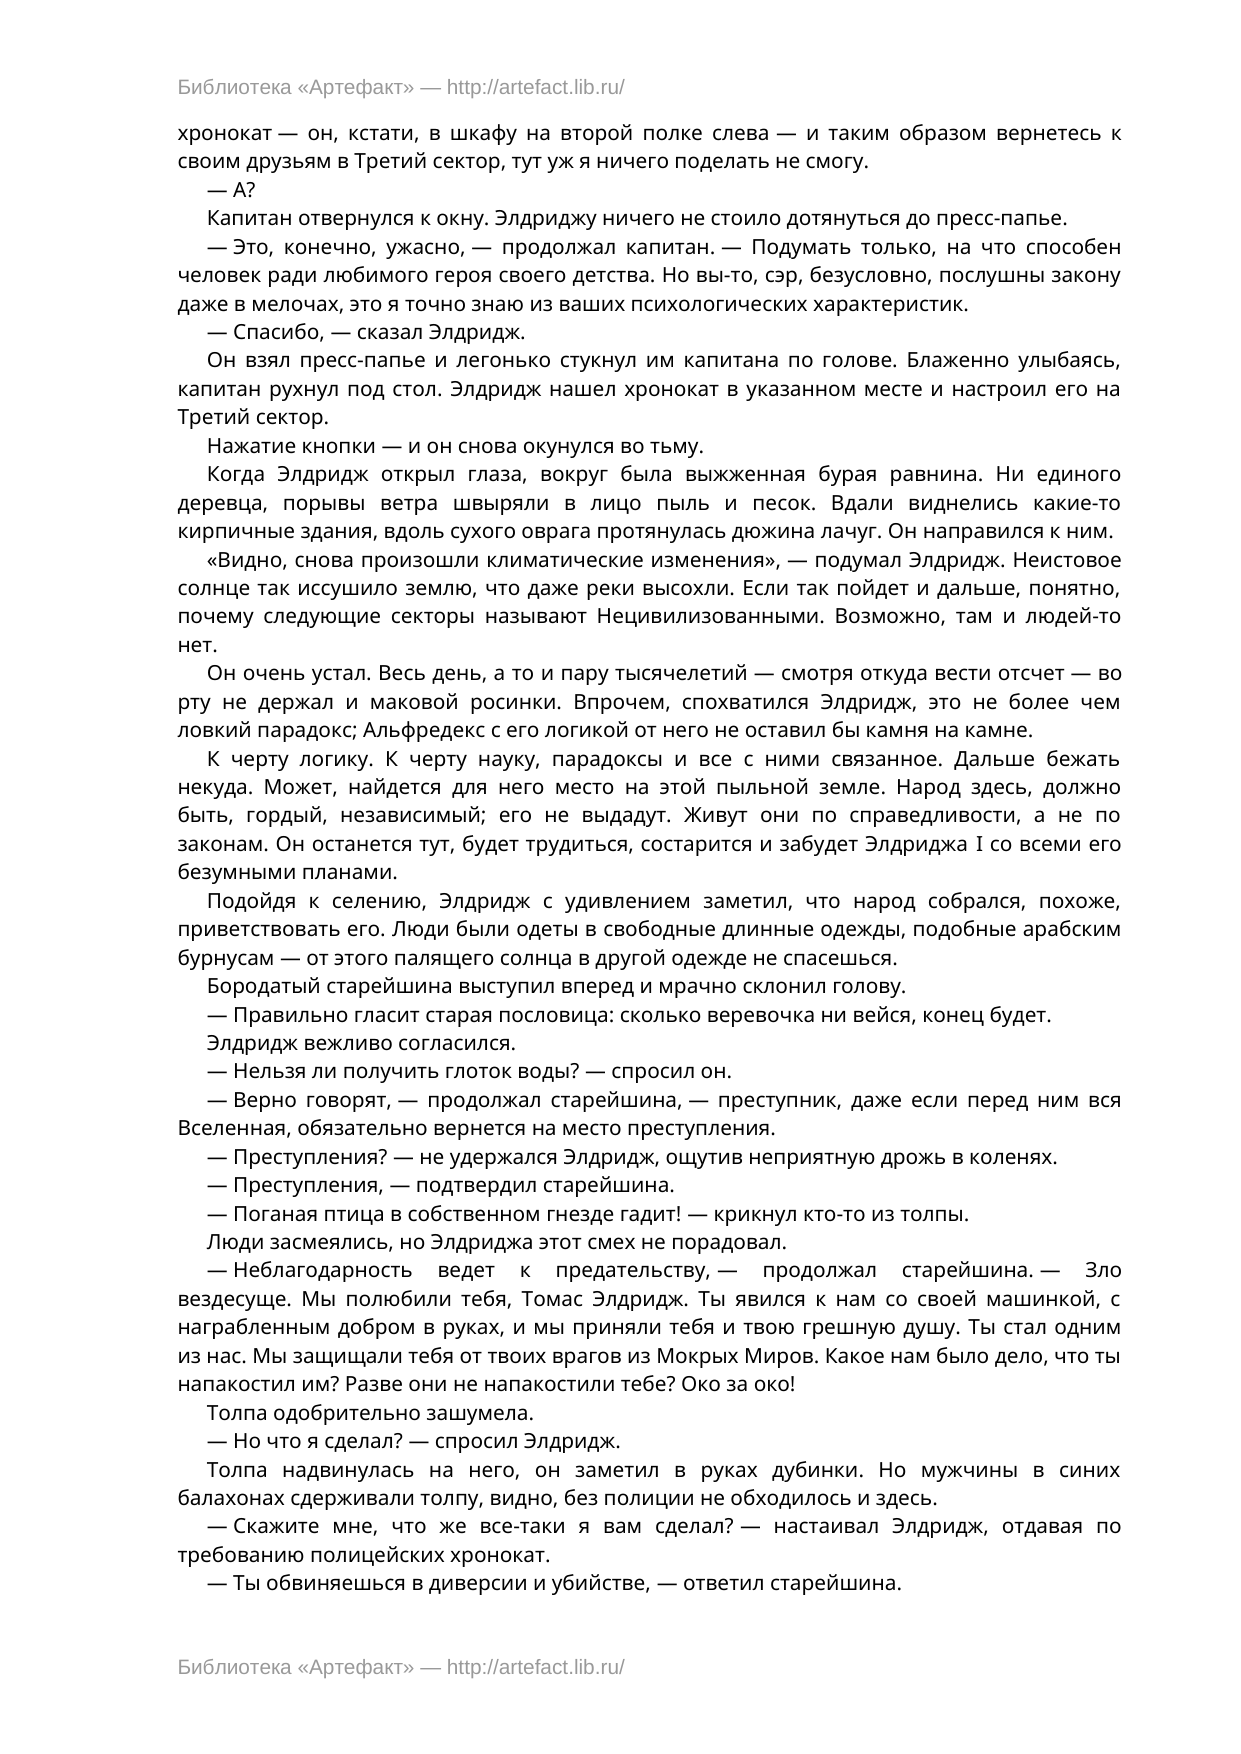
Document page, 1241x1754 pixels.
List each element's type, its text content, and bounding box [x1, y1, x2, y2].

text Он очень устал. Весь день, а то и пару тысячелетий — смотря откуда вести отсчет — во рту не держал и маковой росинки. Впрочем, спохватился Элдридж, это не более чем ловкий парадокс; Альфредекс с его логикой от него не оставил бы камня на камне. [177, 658, 1122, 744]
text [177, 118, 1122, 175]
text — Нельзя ли получить глоток воды? — спросил он. [177, 1057, 1122, 1085]
text Люди засмеялись, но Элдриджа этот смех не порадовал. [177, 1227, 1122, 1256]
text — Преступления? — не удержался Элдридж, ощутив неприятную дрожь в коленях. [177, 1142, 1122, 1170]
text — А? [177, 175, 1122, 203]
text Толпа надвинулась на него, он заметил в руках дубинки. Но мужчины в синих балахонах сдерживали толпу, видно, без полиции не обходилось и здесь. [177, 1455, 1122, 1512]
text — Преступления, — подтвердил старейшина. [177, 1170, 1122, 1199]
text Нажатие кнопки — и он снова окунулся во тьму. [177, 431, 1122, 459]
text — Неблагодарность ведет к предательству, — продолжал старейшина. — Зло вездесуще. Мы полюбили тебя, Томас Элдридж. Ты явился к нам со своей машинкой, с награбленным добром в руках, и мы приняли тебя и твою грешную душу. Ты стал одним из нас. Мы защищали тебя от твоих врагов из Мокрых Миров. Какое нам было дело, что ты напакостил им? Разве они не напакостили тебе? Око за око! [177, 1256, 1122, 1398]
text — Скажите мне, что же все-таки я вам сделал? — настаивал Элдридж, отдавая по требованию полицейских хронокат. [177, 1512, 1122, 1568]
text Толпа одобрительно зашумела. [177, 1398, 1122, 1426]
text Элдридж вежливо согласился. [177, 1028, 1122, 1057]
text — Поганая птица в собственном гнезде гадит! — крикнул кто-то из толпы. [177, 1199, 1122, 1227]
text — Спасибо, — сказал Элдридж. [177, 317, 1122, 346]
text Подойдя к селению, Элдридж с удивлением заметил, что народ собрался, похоже, приветствовать его. Люди были одеты в свободные длинные одежды, подобные арабским бурнусам — от этого палящего солнца в другой одежде не спасешься. [177, 886, 1122, 971]
text «Видно, снова произошли климатические изменения», — подумал Элдридж. Неистовое солнце так иссушило землю, что даже реки высохли. Если так пойдет и дальше, понятно, почему следующие секторы называют Нецивилизованными. Возможно, там и людей-то нет. [177, 545, 1122, 658]
text Когда Элдридж открыл глаза, вокруг была выжженная бурая равнина. Ни единого деревца, порывы ветра швыряли в лицо пыль и песок. Вдали виднелись какие-то кирпичные здания, вдоль сухого оврага протянулась дюжина лачуг. Он направился к ним. [177, 459, 1122, 545]
text — Ты обвиняешься в диверсии и убийстве, — ответил старейшина. [177, 1568, 1122, 1597]
text — Но что я сделал? — спросил Элдридж. [177, 1426, 1122, 1455]
text — Верно говорят, — продолжал старейшина, — преступник, даже если перед ним вся Вселенная, обязательно вернется на место преступления. [177, 1085, 1122, 1142]
text — Правильно гласит старая пословица: сколько веревочка ни вейся, конец будет. [177, 1000, 1122, 1028]
text Капитан отвернулся к окну. Элдриджу ничего не стоило дотянуться до пресс-папье. [177, 203, 1122, 232]
text — Это, конечно, ужасно, — продолжал капитан. — Подумать только, на что способен человек ради любимого героя своего детства. Но вы-то, сэр, безусловно, послушны закону даже в мелочах, это я точно знаю из ваших психологических характеристик. [177, 232, 1122, 317]
text К черту логику. К черту науку, парадоксы и все с ними связанное. Дальше бежать некуда. Может, найдется для него место на этой пыльной земле. Народ здесь, должно быть, гордый, независимый; его не выдадут. Живут они по справедливости, а не по законам. Он останется тут, будет трудиться, состарится и забудет Элдриджа I со всеми его безумными планами. [177, 744, 1122, 886]
text Он взял пресс-папье и легонько стукнул им капитана по голове. Блаженно улыбаясь, капитан рухнул под стол. Элдридж нашел хронокат в указанном месте и настроил его на Третий сектор. [177, 346, 1122, 431]
text Бородатый старейшина выступил вперед и мрачно склонил голову. [177, 971, 1122, 1000]
